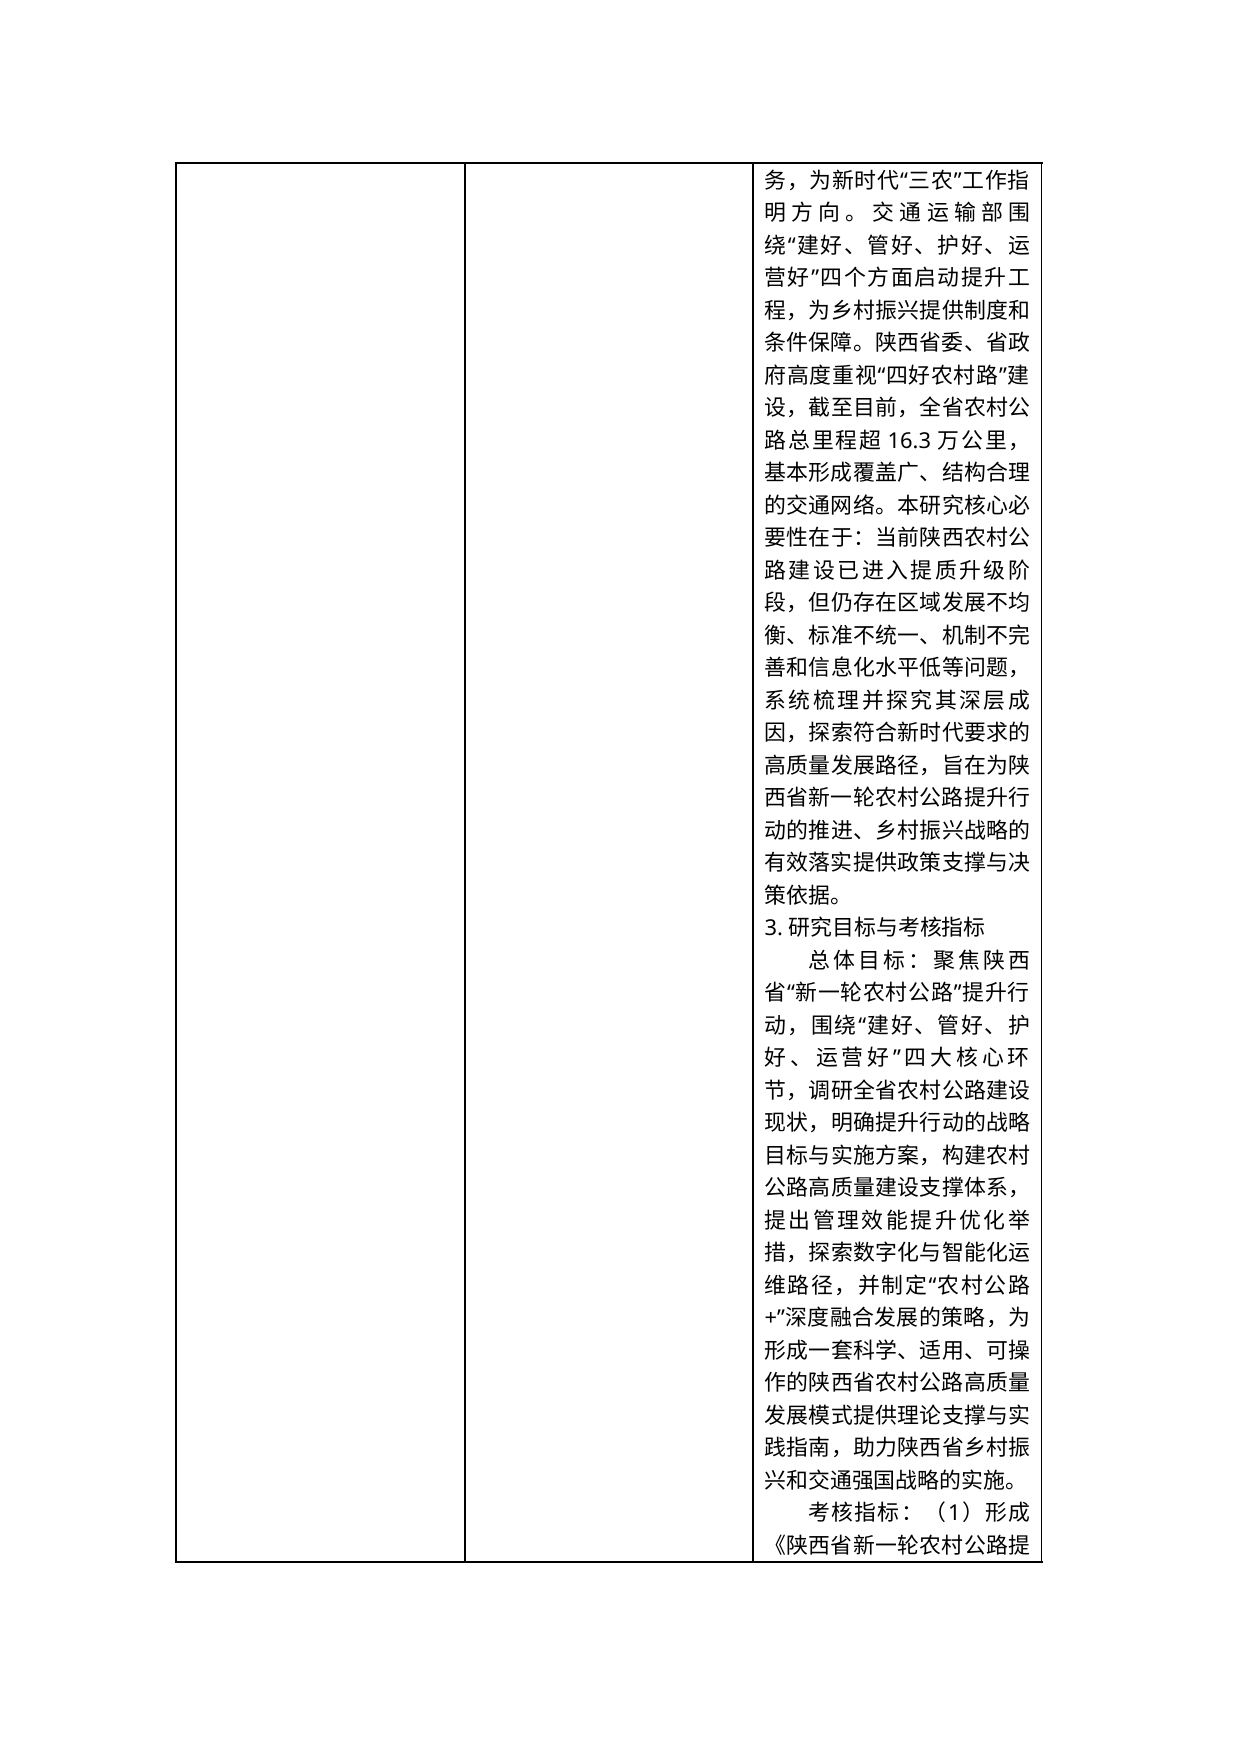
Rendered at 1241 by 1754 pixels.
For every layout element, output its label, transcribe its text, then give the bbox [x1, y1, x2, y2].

table_cell 1 [177, 164, 464, 1561]
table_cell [754, 164, 1041, 1561]
table_cell [466, 164, 752, 1561]
